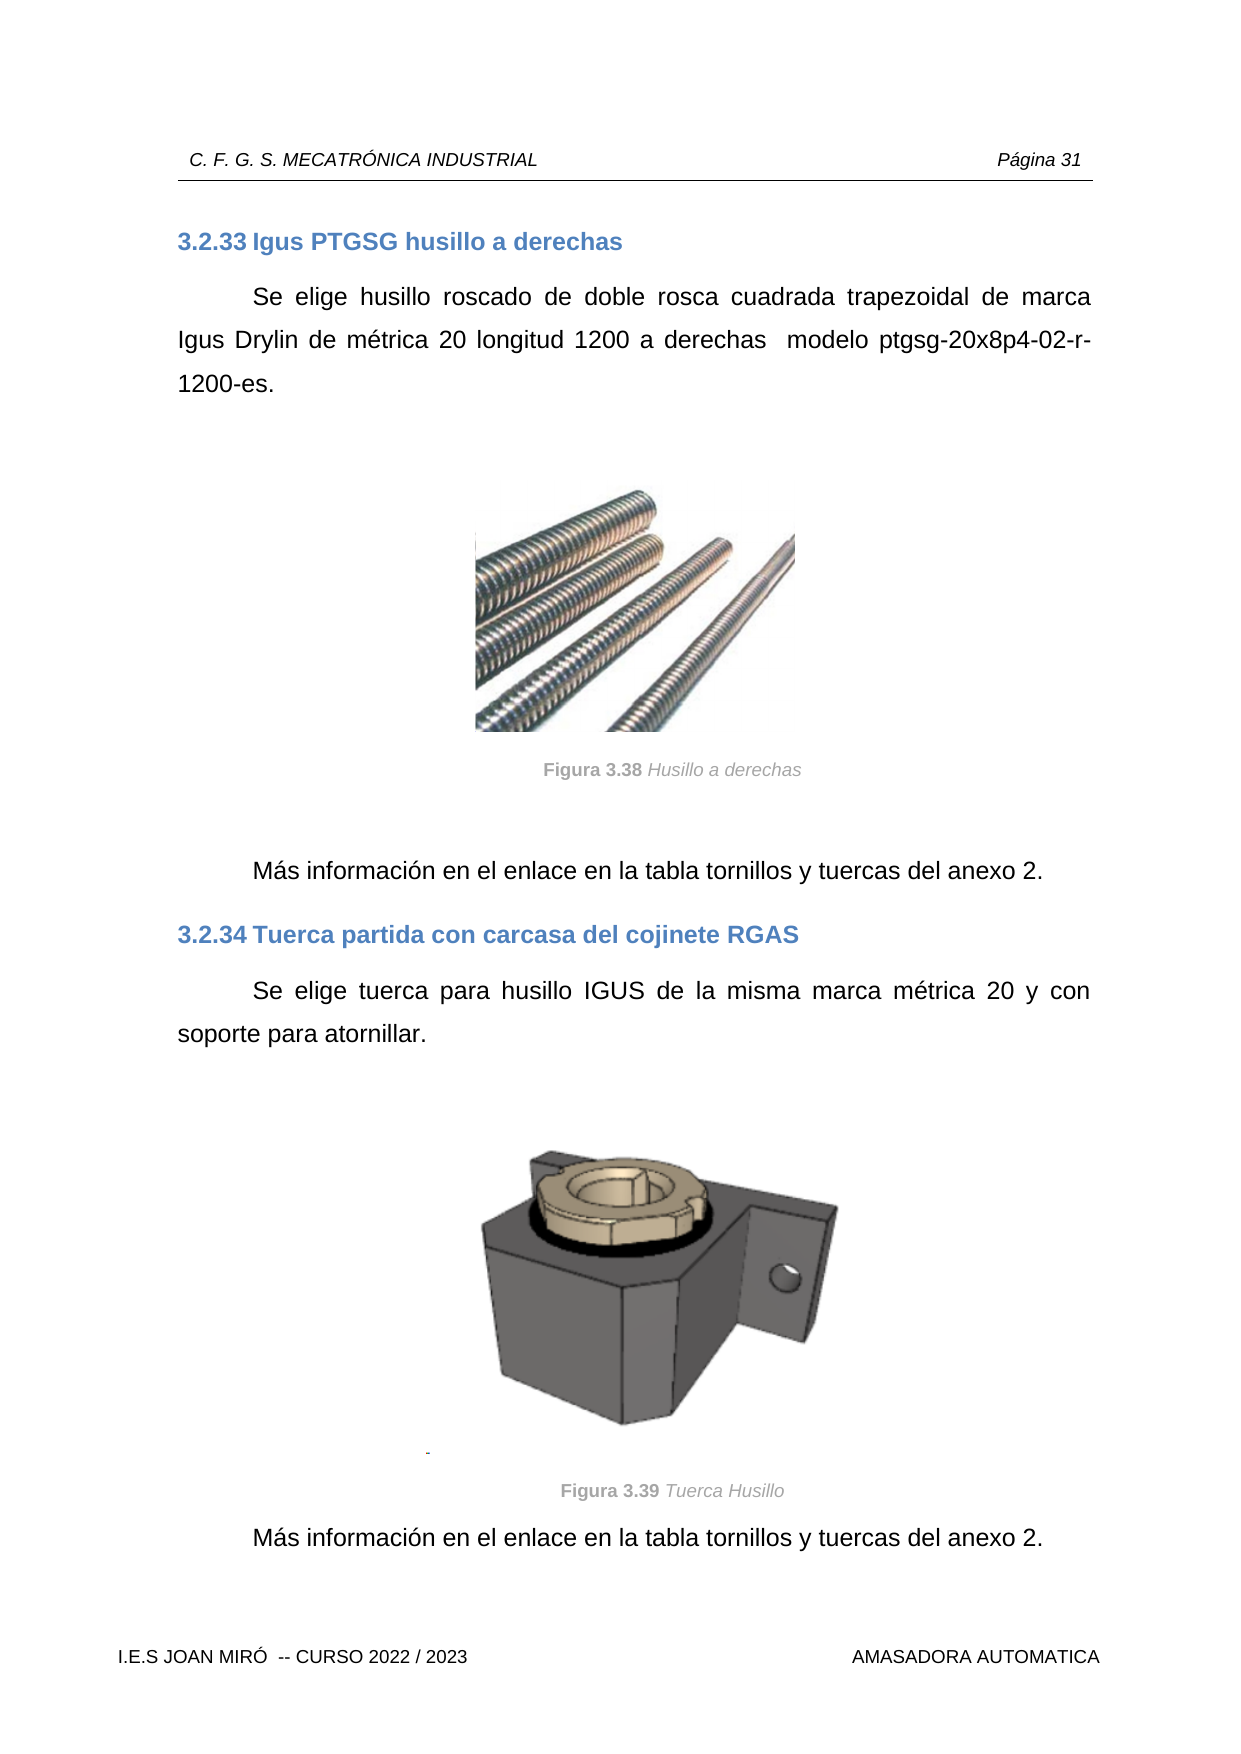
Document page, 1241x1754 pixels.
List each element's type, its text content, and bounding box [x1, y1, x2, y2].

subtitle Igus PTGSG husillo a derechas [177, 227, 1092, 256]
text Se elige tuerca para husillo IGUS de la misma marca métrica 20 y con soporte para atornillar. [177, 976, 1092, 1048]
text Se elige husillo roscado de doble rosca cuadrada trapezoidal de marca Igus Drylin de métrica 20 longitud 1200 a derechas modelo ptgsg-20x8p4-02-r-1200-es. [177, 282, 1092, 397]
picture [426, 1074, 844, 1454]
subtitle Tuerca partida con carcasa del cojinete RGAS [177, 920, 1092, 949]
text Más información en el enlace en la tabla tornillos y tuercas del anexo 2. [177, 1523, 1092, 1551]
picture [475, 480, 795, 732]
text Más información en el enlace en la tabla tornillos y tuercas del anexo 2. [177, 856, 1092, 885]
